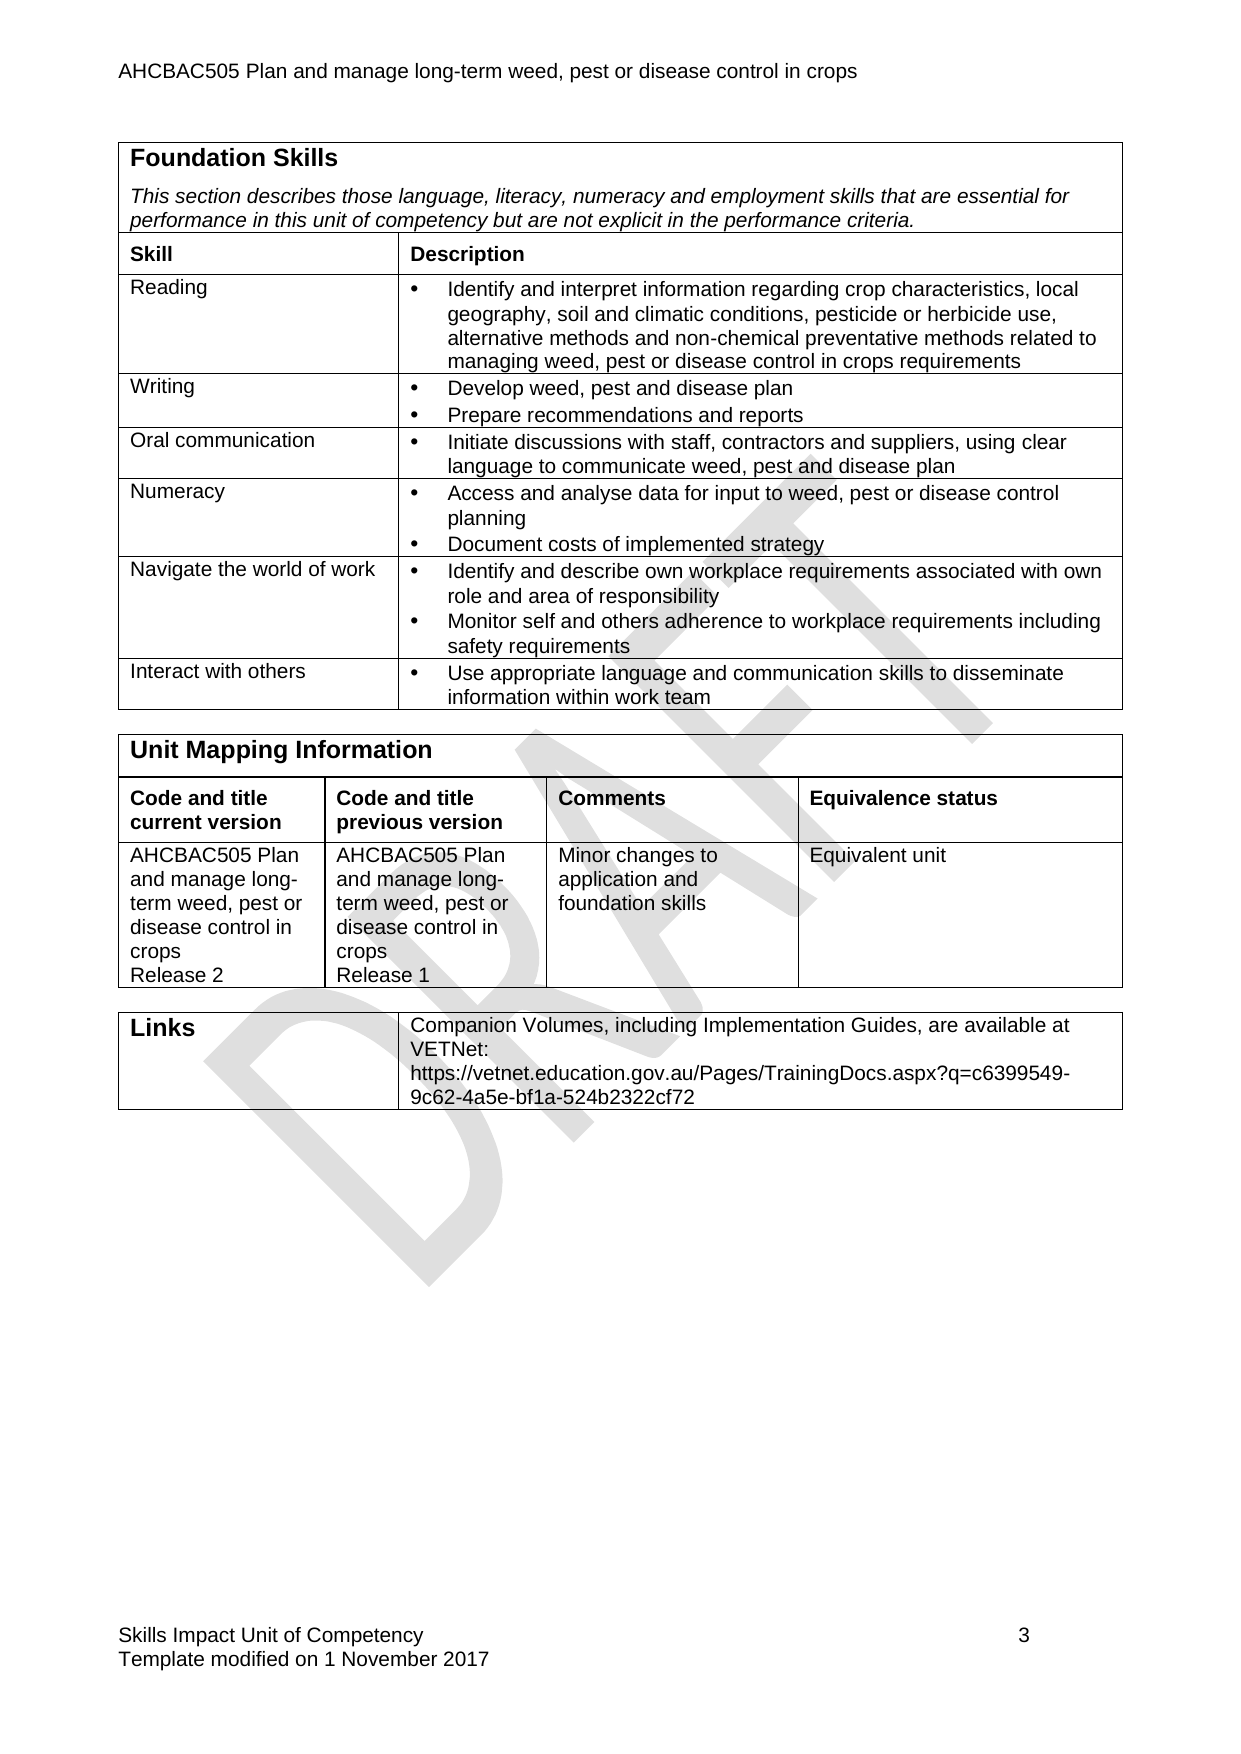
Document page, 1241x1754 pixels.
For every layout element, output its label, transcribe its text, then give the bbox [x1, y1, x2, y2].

table_cell Equivalence status [799, 778, 1122, 842]
table_cell Comments [547, 778, 798, 842]
table_cell Access and analyse data for input to weed, pest or disease control planning Document costs of implemented strategy [399, 479, 1122, 556]
table_cell Oral communication [119, 428, 398, 478]
table_cell Skill [119, 233, 398, 274]
table_cell Initiate discussions with staff, contractors and suppliers, using clear language to communicate weed, pest and disease plan [399, 428, 1122, 478]
table_cell Identify and describe own workplace requirements associated with own role and area of responsibility Monitor self and others adherence to workplace requirements including safety requirements [399, 557, 1122, 658]
table_cell AHCBAC505 Plan and manage long-term weed, pest or disease control in crops Release 2 [119, 843, 324, 987]
table_cell AHCBAC505 Plan and manage long-term weed, pest or disease control in crops Release 1 [326, 843, 546, 987]
table_cell Develop weed, pest and disease plan Prepare recommendations and reports [399, 374, 1122, 427]
table_header Foundation Skills This section describes those language, literacy, numeracy and employment skills that are essential for performance in this unit of competency but are not explicit in the performance criteria. [119, 143, 1122, 232]
table_header Unit Mapping Information [119, 735, 1122, 776]
table_cell Navigate the world of work [119, 557, 398, 658]
table_cell Minor changes to application and foundation skills [547, 843, 798, 987]
table_cell Code and title current version [119, 778, 324, 842]
table_cell Equivalent unit [799, 843, 1122, 987]
table_cell Interact with others [119, 659, 398, 709]
table_cell Identify and interpret information regarding crop characteristics, local geography, soil and climatic conditions, pesticide or herbicide use, alternative methods and non-chemical preventative methods related to managing weed, pest or disease control in crops requirements [399, 275, 1122, 373]
table_header Links [119, 1013, 398, 1109]
table_cell Writing [119, 374, 398, 427]
table_cell Reading [119, 275, 398, 373]
table_header Companion Volumes, including Implementation Guides, are available at VETNet: https://vetnet.education.gov.au/Pages/TrainingDocs.aspx?q=c6399549-9c62-4a5e-bf1a-524b2322cf72 [399, 1013, 1122, 1109]
table_cell Numeracy [119, 479, 398, 556]
table_cell Use appropriate language and communication skills to disseminate information within work team [399, 659, 1122, 709]
table_cell Code and title previous version [326, 778, 546, 842]
table_cell Description [399, 233, 1122, 274]
